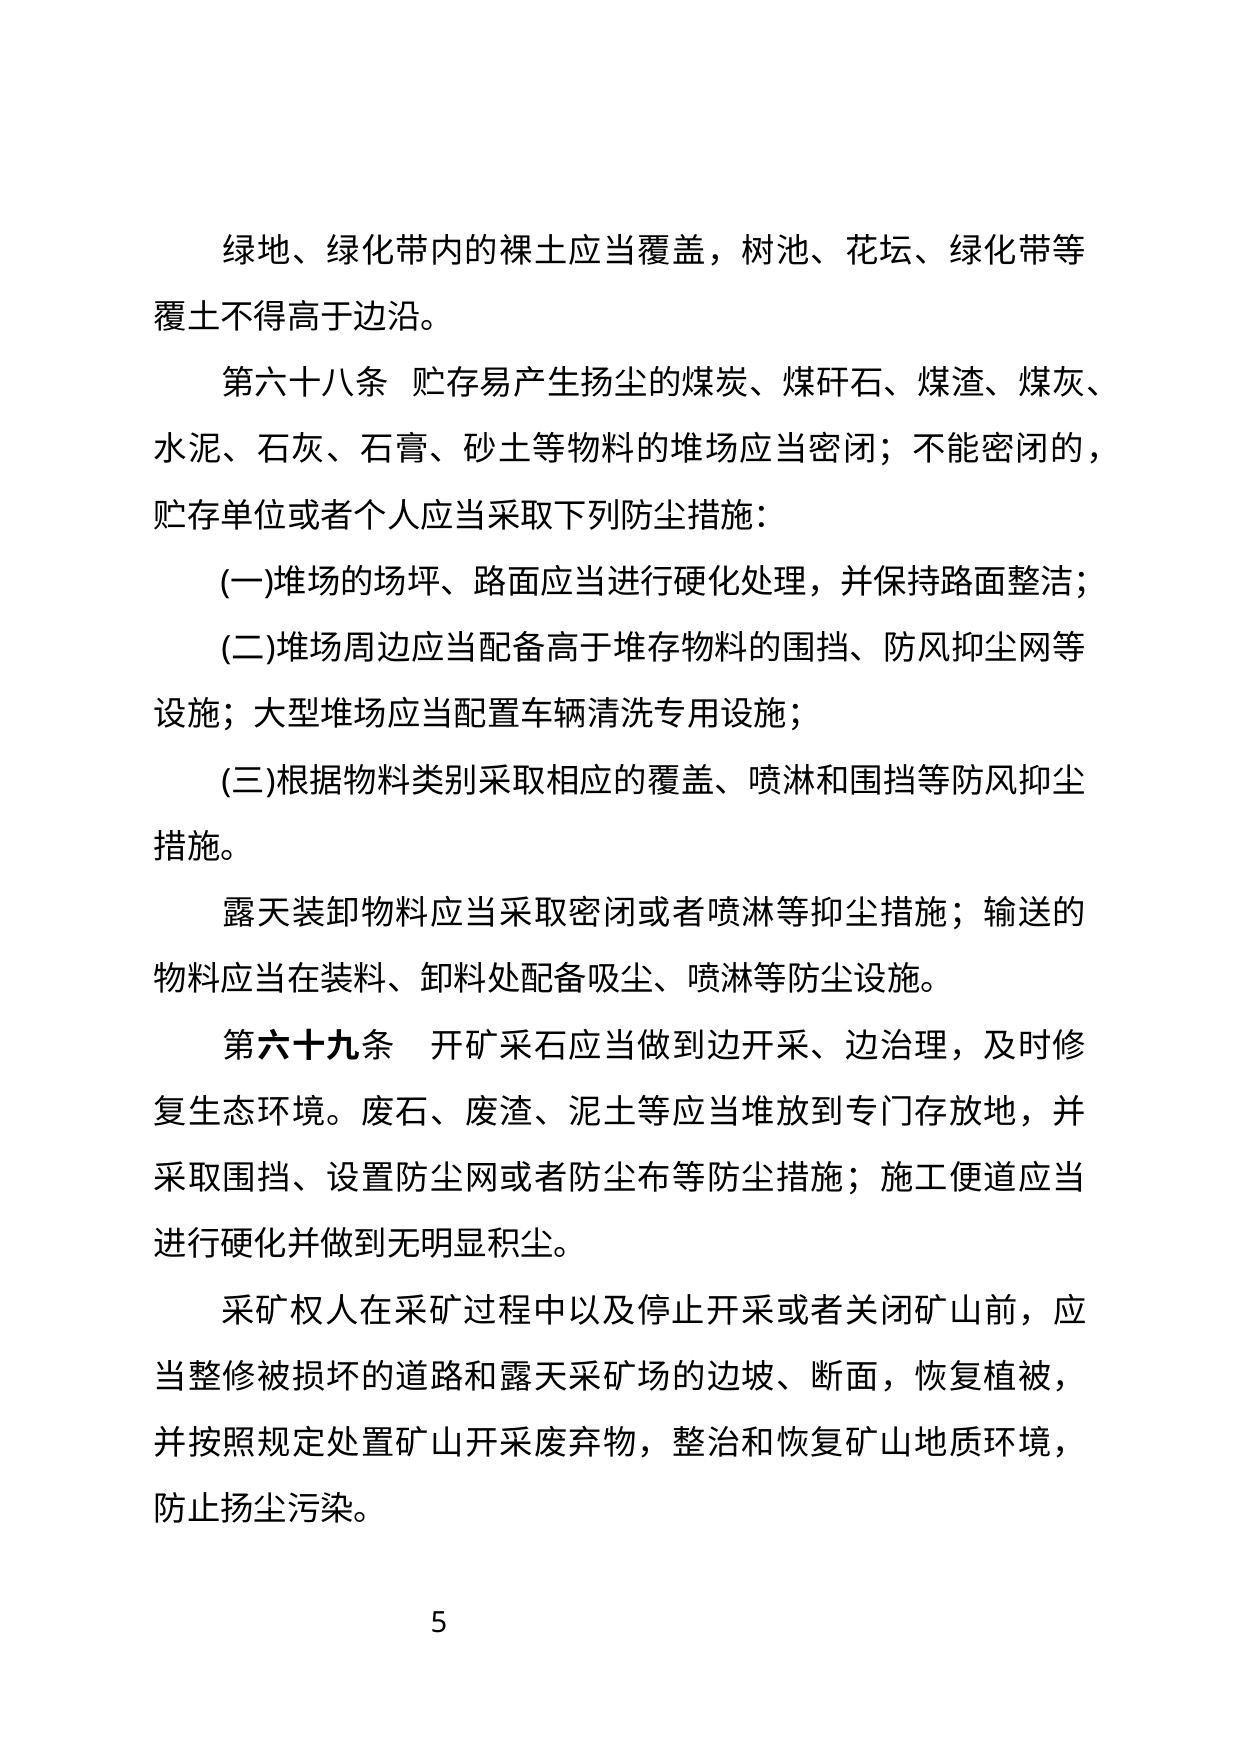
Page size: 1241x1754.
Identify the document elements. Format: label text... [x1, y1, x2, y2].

text 采矿权人在采矿过程中以及停止开采或者关闭矿山前，应当整修被损坏的道路和露天采矿场的边坡、断面，恢复植被，并按照规定处置矿山开采废弃物，整治和恢复矿山地质环境，防止扬尘污染。 [153, 1274, 1087, 1539]
text 绿地、绿化带内的裸土应当覆盖，树池、花坛、绿化带等覆土不得高于边沿。 [153, 214, 1087, 347]
text (二)堆场周边应当配备高于堆存物料的围挡、防风抑尘网等设施；大型堆场应当配置车辆清洗专用设施； [153, 612, 1087, 744]
text 露天装卸物料应当采取密闭或者喷淋等抑尘措施；输送的物料应当在装料、卸料处配备吸尘、喷淋等防尘设施。 [153, 877, 1087, 1009]
text 第六十九条 开矿采石应当做到边开采、边治理，及时修复生态环境。废石、废渣、泥土等应当堆放到专门存放地，并采取围挡、设置防尘网或者防尘布等防尘措施；施工便道应当进行硬化并做到无明显积尘。 [153, 1009, 1087, 1274]
text (一)堆场的场坪、路面应当进行硬化处理，并保持路面整洁； [153, 546, 1087, 612]
text 第六十八条 贮存易产生扬尘的煤炭、煤矸石、煤渣、煤灰、水泥、石灰、石膏、砂土等物料的堆场应当密闭；不能密闭的，贮存单位或者个人应当采取下列防尘措施： [153, 347, 1087, 546]
text (三)根据物料类别采取相应的覆盖、喷淋和围挡等防风抑尘措施。 [153, 744, 1087, 877]
